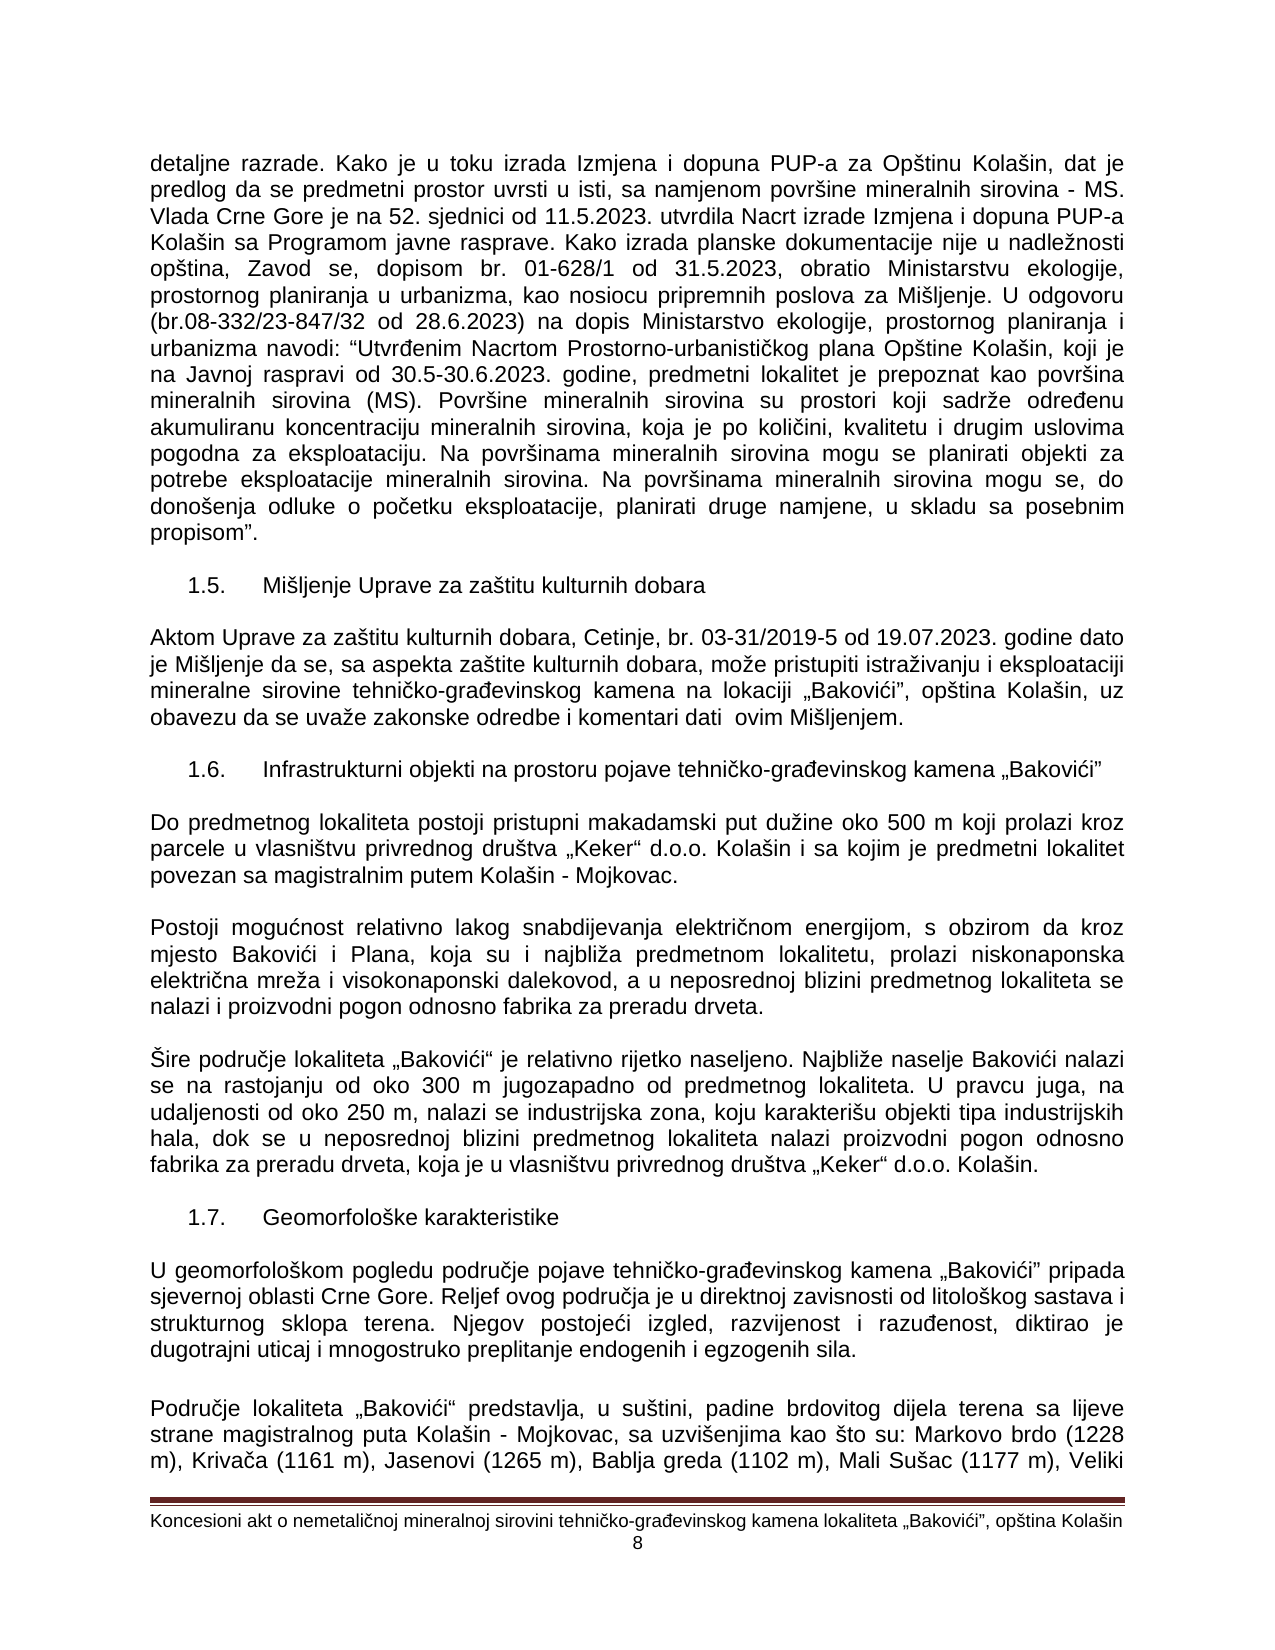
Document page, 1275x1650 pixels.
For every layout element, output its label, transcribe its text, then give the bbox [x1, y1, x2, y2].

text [150, 1394, 1125, 1473]
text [150, 150, 1125, 545]
text Šire područje lokaliteta „Bakovići“ je relativno rijetko naseljeno. Najbliže naselje Bakovići nalazi se na rastojanju od oko 300 m jugozapadno od predmetnog lokaliteta. U pravcu juga, na udaljenosti od oko 250 m, nalazi se industrijska zona, koju karakterišu objekti tipa industrijskih hala, dok se u neposrednoj blizini predmetnog lokaliteta nalazi proizvodni pogon odnosno fabrika za preradu drveta, koja je u vlasništvu privrednog društva „Keker“ d.o.o. Kolašin. [150, 1046, 1125, 1178]
subtitle U geomorfološkom pogledu područje pojave tehničko-građevinskog kamena „Bakovići” pripada sjevernoj oblasti Crne Gore. Reljef ovog područja je u direktnoj zavisnosti od litološkog sastava i strukturnog sklopa terena. Njegov postojeći izgled, razvijenost i razuđenost, diktirao je dugotrajni uticaj i mnogostruko preplitanje endogenih i egzogenih sila. [150, 1257, 1125, 1362]
subtitle Infrastrukturni objekti na prostoru pojave tehničko-građevinskog kamena „Bakovići” [187, 756, 1125, 782]
text Do predmetnog lokaliteta postoji pristupni makadamski put dužine oko 500 m koji prolazi kroz parcele u vlasništvu privrednog društva „Keker“ d.o.o. Kolašin i sa kojim je predmetni lokalitet povezan sa magistralnim putem Kolašin - Mojkovac. [150, 809, 1125, 888]
subtitle Geomorfološke karakteristike [187, 1204, 1125, 1231]
list Mišljenje Uprave za zaštitu kulturnih dobara [187, 572, 1125, 598]
text Postoji mogućnost relativno lakog snabdijevanja električnom energijom, s obzirom da kroz mjesto Bakovići i Plana, koja su i najbliža predmetnom lokalitetu, prolazi niskonaponska električna mreža i visokonaponski dalekovod, a u neposrednoj blizini predmetnog lokaliteta se nalazi i proizvodni pogon odnosno fabrika za preradu drveta. [150, 914, 1125, 1020]
text Aktom Uprave za zaštitu kulturnih dobara, Cetinje, br. 03-31/2019-5 od 19.07.2023. godine dato je Mišljenje da se, sa aspekta zaštite kulturnih dobara, može pristupiti istraživanju i eksploataciji mineralne sirovine tehničko-građevinskog kamena na lokaciji „Bakovići”, opština Kolašin, uz obavezu da se uvaže zakonske odredbe i komentari dati ovim Mišljenjem. [150, 624, 1125, 730]
